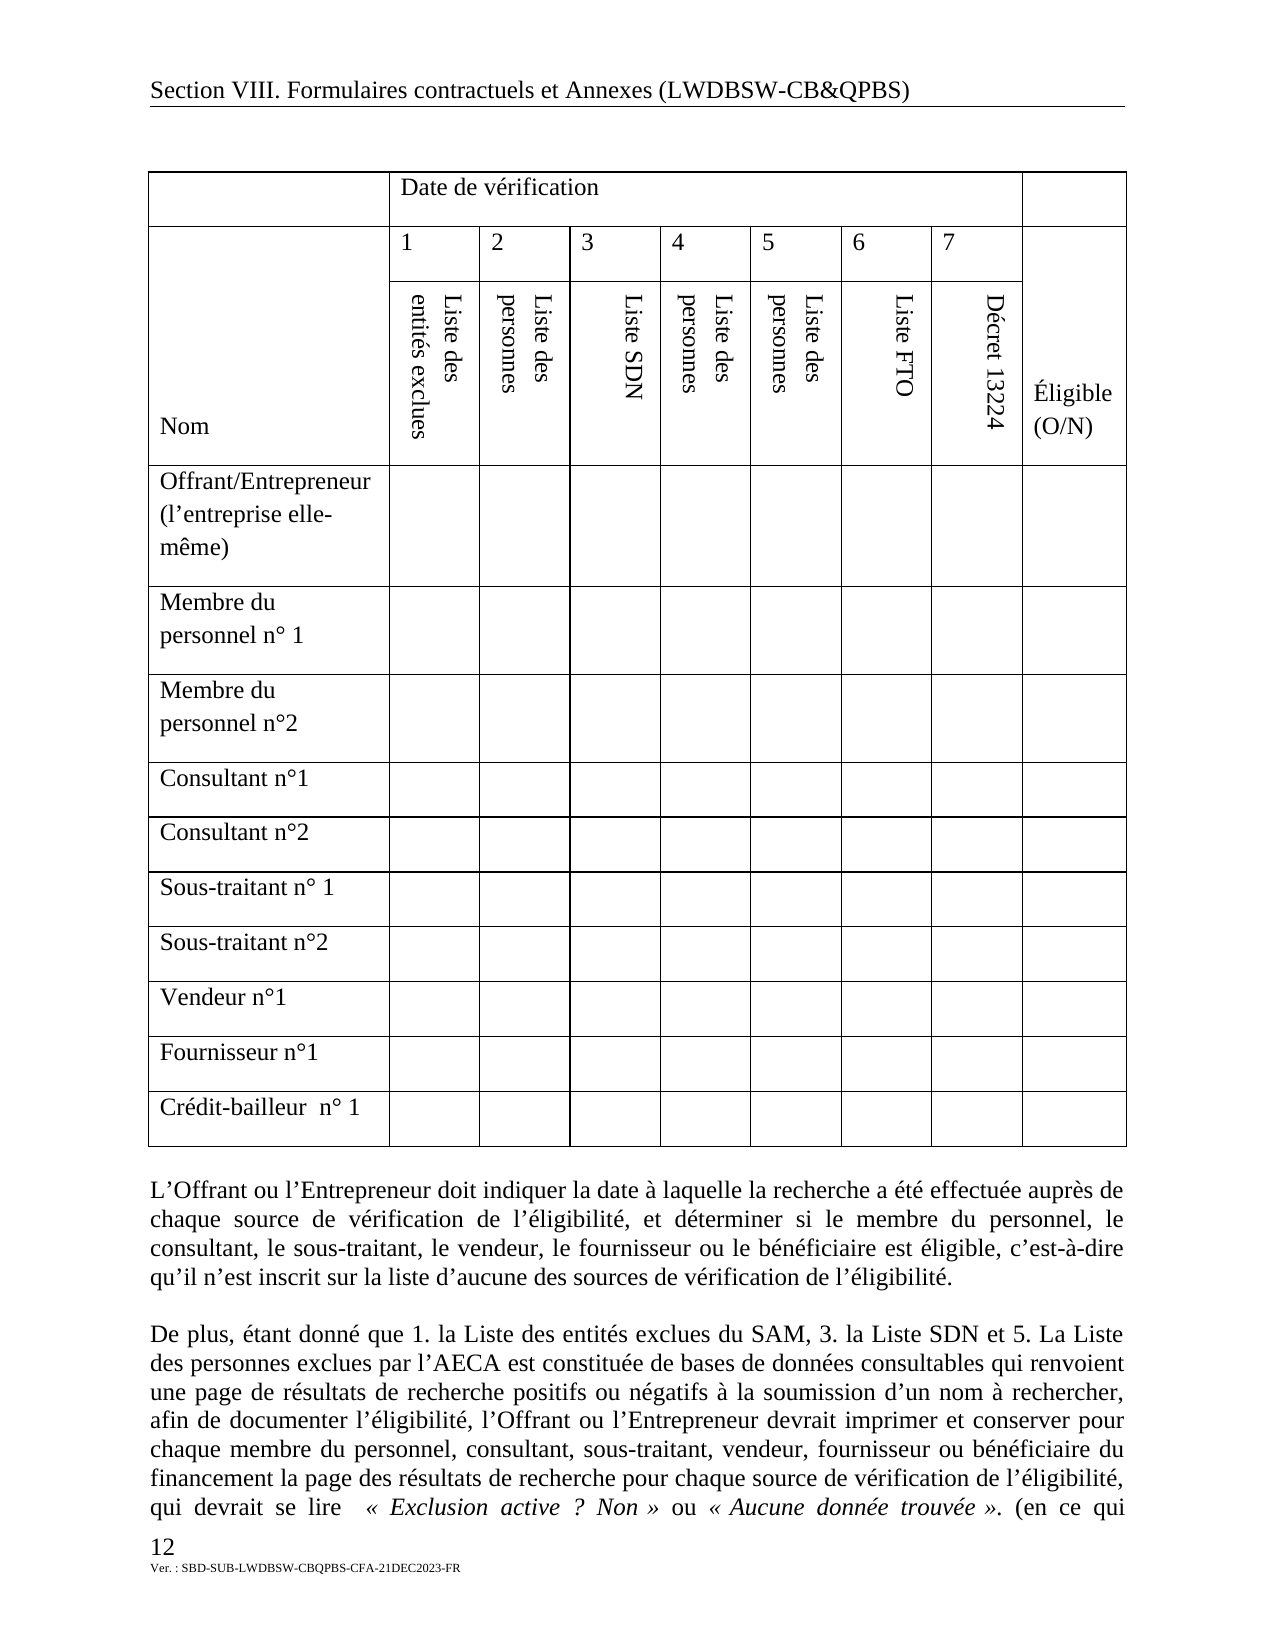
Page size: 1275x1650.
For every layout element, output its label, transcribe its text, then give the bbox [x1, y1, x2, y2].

table_cell [480, 927, 569, 981]
table_cell [1023, 1092, 1126, 1146]
table_cell [390, 927, 479, 981]
table_cell [571, 873, 660, 926]
table_cell 4 [661, 227, 750, 281]
table_cell 3 [571, 227, 660, 281]
table_cell [571, 466, 660, 586]
table_cell [751, 982, 841, 1036]
table_cell [571, 1037, 660, 1091]
table_cell [571, 1092, 660, 1146]
table_cell [480, 1092, 569, 1146]
table_cell [661, 873, 750, 926]
table_cell [390, 587, 479, 674]
table_cell [842, 1092, 931, 1146]
table_cell [661, 587, 750, 674]
table_cell [842, 873, 931, 926]
table_cell [751, 587, 841, 674]
table_cell [661, 763, 750, 816]
table_cell [480, 675, 569, 762]
table_cell [932, 1037, 1022, 1091]
table_cell [751, 1037, 841, 1091]
table_cell [571, 675, 660, 762]
table_cell [480, 982, 569, 1036]
table_cell [751, 675, 841, 762]
table_cell [390, 982, 479, 1036]
table_cell [1023, 763, 1126, 816]
table_header [149, 173, 389, 226]
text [150, 1319, 1125, 1521]
table_cell [571, 982, 660, 1036]
table_cell Consultant n°1 [149, 763, 389, 816]
table_cell Sous-traitant n° 1 [149, 873, 389, 926]
table_cell [932, 1092, 1022, 1146]
table_cell [390, 1092, 479, 1146]
table_cell [751, 1092, 841, 1146]
table_cell [571, 818, 660, 871]
table_cell 7 [932, 227, 1022, 281]
table_cell [932, 675, 1022, 762]
table_cell Fournisseur n°1 [149, 1037, 389, 1091]
table_cell [932, 818, 1022, 871]
table_cell [842, 927, 931, 981]
table_cell [661, 818, 750, 871]
table_cell [842, 818, 931, 871]
table_cell 1 [390, 227, 479, 281]
text L’Offrant ou l’Entrepreneur doit indiquer la date à laquelle la recherche a été effectuée auprès de chaque source de vérification de l’éligibilité, et déterminer si le membre du personnel, le consultant, le sous-traitant, le vendeur, le fournisseur ou le bénéficiaire est éligible, c’est-à-dire qu’il n’est inscrit sur la liste d’aucune des sources de vérification de l’éligibilité. [150, 1176, 1125, 1291]
table_cell [842, 675, 931, 762]
table_cell [661, 466, 750, 586]
table_cell Membre du personnel n° 1 [149, 587, 389, 674]
table_cell [661, 1037, 750, 1091]
table_cell Éligible (O/N) [1023, 227, 1126, 465]
table_header Date de vérification [390, 173, 1022, 226]
table_cell [751, 763, 841, 816]
table_cell [842, 466, 931, 586]
table_cell [932, 763, 1022, 816]
table_cell [661, 675, 750, 762]
table_cell 6 [842, 227, 931, 281]
table_cell 2 [480, 227, 569, 281]
table_cell [932, 587, 1022, 674]
table_cell [661, 1092, 750, 1146]
table_cell [751, 818, 841, 871]
table_cell [571, 763, 660, 816]
table_cell [1023, 982, 1126, 1036]
table_cell [751, 466, 841, 586]
table_cell [1023, 1037, 1126, 1091]
table_cell [480, 1037, 569, 1091]
table_cell 5 [751, 227, 841, 281]
table_cell Sous-traitant n°2 [149, 927, 389, 981]
table_cell [932, 466, 1022, 586]
table_cell [842, 763, 931, 816]
table_cell [1023, 818, 1126, 871]
table_cell Membre du personnel n°2 [149, 675, 389, 762]
table_cell [390, 675, 479, 762]
table_cell [661, 982, 750, 1036]
table_cell Liste des entités exclues du SAM [390, 282, 479, 465]
table_cell [480, 763, 569, 816]
table_cell Liste FTO [842, 282, 931, 465]
table_cell [571, 587, 660, 674]
table_cell [932, 873, 1022, 926]
table_cell [390, 873, 479, 926]
table_cell [932, 982, 1022, 1036]
table_cell [932, 927, 1022, 981]
table_cell Liste des personnes exclues [661, 282, 750, 465]
table_cell Vendeur n°1 [149, 982, 389, 1036]
table_cell [390, 466, 479, 586]
table_cell [661, 927, 750, 981]
table_cell [480, 873, 569, 926]
table_cell [751, 873, 841, 926]
table_cell [390, 1037, 479, 1091]
table_cell [1023, 675, 1126, 762]
table_cell [842, 982, 931, 1036]
table_cell Liste SDN [571, 282, 660, 465]
table_cell Consultant n°2 [149, 818, 389, 871]
table_cell Crédit-bailleur n° 1 [149, 1092, 389, 1146]
table_cell Liste des personnes exclues par l’AECA [751, 282, 841, 465]
table_cell [1023, 466, 1126, 586]
table_cell [390, 763, 479, 816]
table_cell [571, 927, 660, 981]
table_cell [390, 818, 479, 871]
table_cell [480, 587, 569, 674]
table_cell [751, 927, 841, 981]
table_header [1023, 173, 1126, 226]
table_cell [842, 1037, 931, 1091]
table_cell [1023, 873, 1126, 926]
table_cell [1023, 927, 1126, 981]
table_cell [480, 466, 569, 586]
table_cell Nom [149, 227, 389, 465]
table_cell Offrant/Entrepreneur (l’entreprise elle-même) [149, 466, 389, 586]
table_cell Liste des personnes exclues par la Banque mondiale [480, 282, 569, 465]
table_cell [480, 818, 569, 871]
table_cell [842, 587, 931, 674]
table_cell [1023, 587, 1126, 674]
table_cell Décret 13224 [932, 282, 1022, 465]
